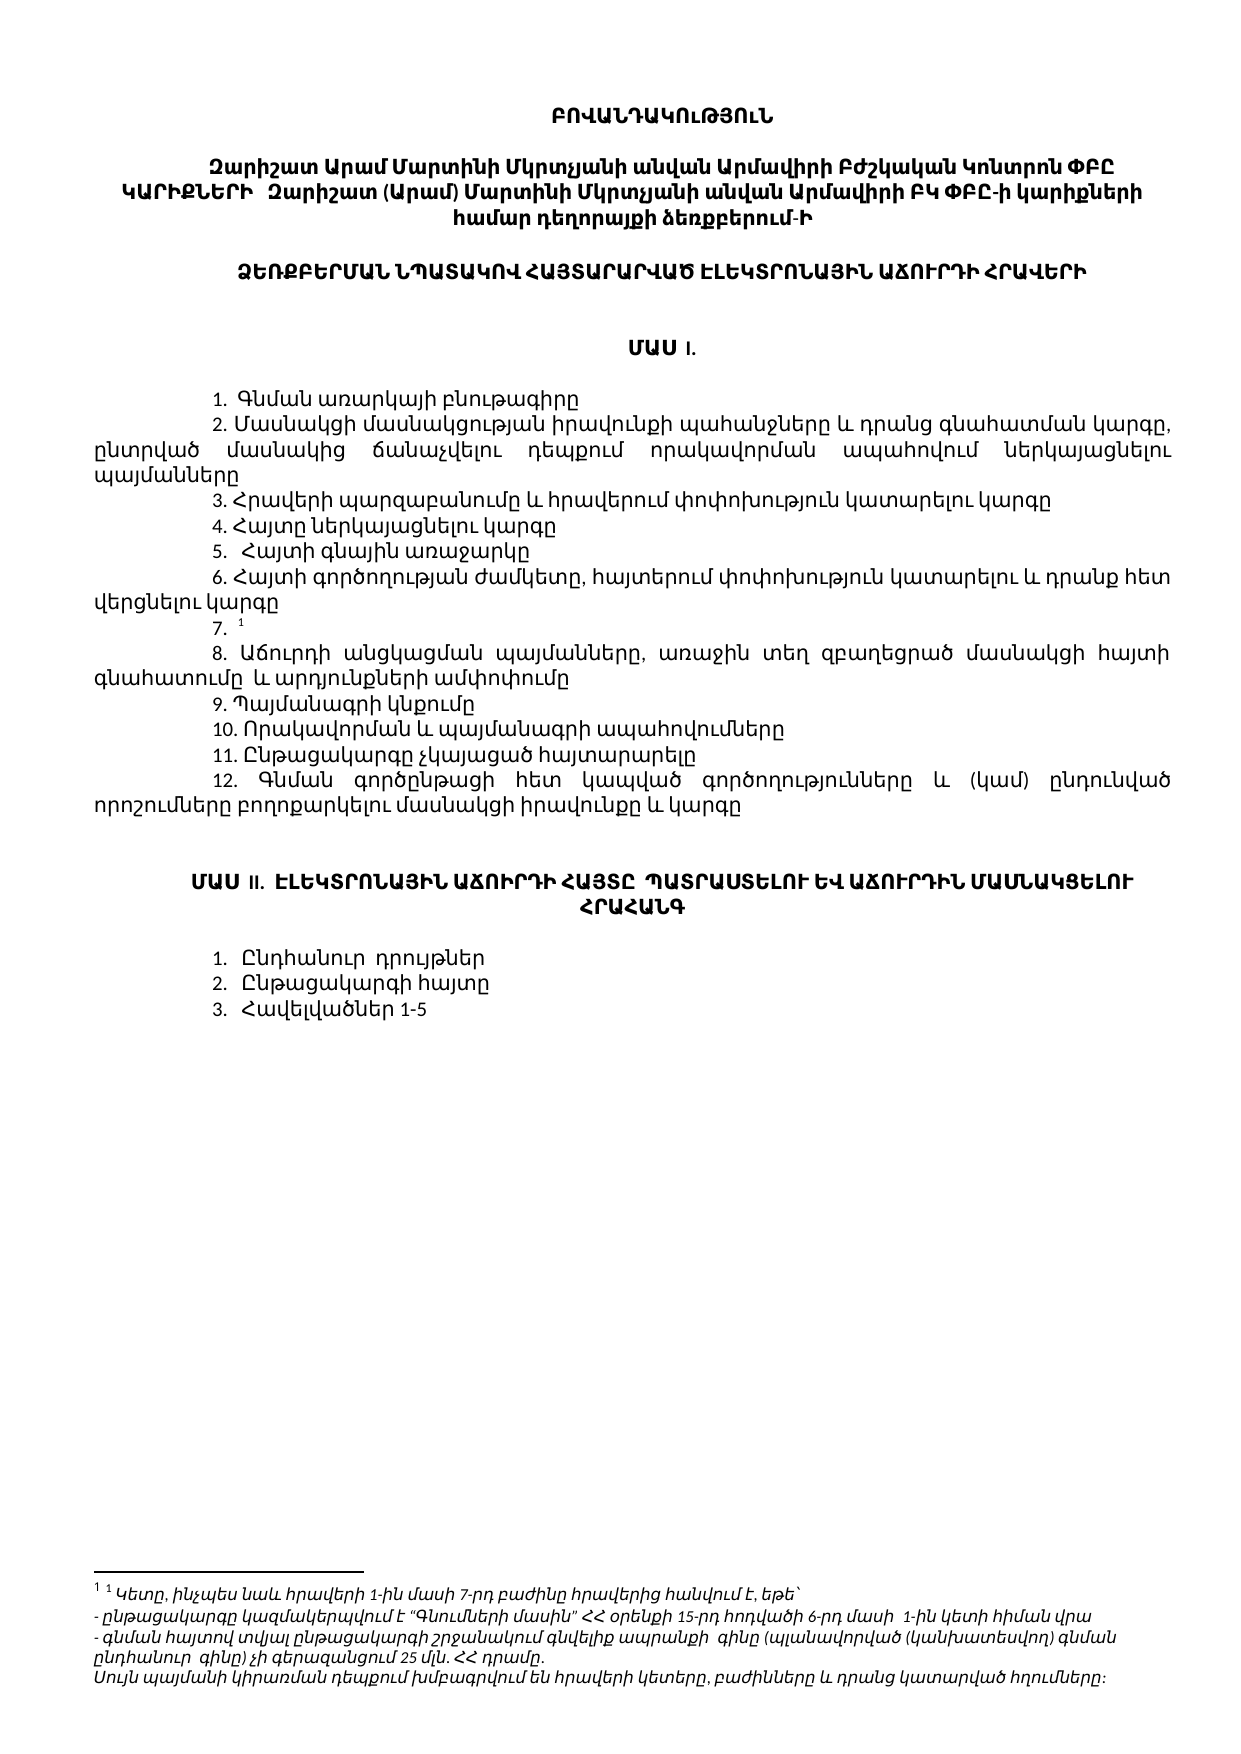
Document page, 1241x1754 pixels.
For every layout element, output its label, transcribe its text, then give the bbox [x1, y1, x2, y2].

text 2. Մասնակցի մասնակցության իրավունքի պահանջները և դրանց գնահատման կարգը, ընտրված մասնակից ճանաչվելու դեպքում որակավորման ապահովում ներկայացնելու պայմանները [94, 411, 1171, 488]
text ՄԱՍ II. ԷԼԵԿՏՐՈՆԱՅԻՆ ԱՃՈԻՐԴԻ ՀԱՅՏԸ ՊԱՏՐԱՍՏԵԼՈՒ ԵՎ ԱՃՈՒՐԴԻՆ ՄԱՍՆԱԿՑԵԼՈՒ ՀՐԱՀԱՆԳ [94, 869, 1171, 920]
text 3. Հավելվածներ 1-5 [94, 996, 1171, 1021]
text 5. Հայտի գնային առաջարկը [94, 538, 1171, 564]
text 11. Ընթացակարգը չկայացած հայտարարելը [94, 742, 1171, 767]
text 2. Ընթացակարգի հայտը [94, 971, 1171, 996]
text Զարիշատ Արամ Մարտինի Մկրտչյանի անվան Արմավիրի Բժշկական Կոնտրոն ՓԲԸ ԿԱՐԻՔՆԵՐԻ Զարիշատ (Արամ) Մարտինի Մկրտչյանի անվան Արմավիրի ԲԿ ՓԲԸ-ի կարիքների համար դեղորայքի ձեռքբերում-Ի [94, 154, 1171, 230]
text ԲՈՎԱՆԴԱԿՈւԹՅՈւՆ [94, 103, 1171, 128]
text ՁԵՌՔԲԵՐՄԱՆ ՆՊԱՏԱԿՈՎ ՀԱՅՏԱՐԱՐՎԱԾ ԷԼԵԿՏՐՈՆԱՅԻՆ ԱՃՈՒՐԴԻ ՀՐԱՎԵՐԻ [94, 259, 1171, 284]
text 6. Հայտի գործողության ժամկետը, հայտերում փոփոխություն կատարելու և դրանք հետ վերցնելու կարգը [94, 564, 1171, 615]
text ՄԱՍ I. [94, 335, 1171, 361]
text 9. Պայմանագրի կնքումը [94, 691, 1171, 716]
text 1. Գնման առարկայի բնութագիրը [94, 386, 1171, 411]
text 10. Որակավորման և պայմանագրի ապահովումները [94, 716, 1171, 742]
text 12. Գնման գործընթացի հետ կապված գործողությունները և (կամ) ընդունված որոշումները բողոքարկելու մասնակցի իրավունքը և կարգը [94, 767, 1171, 818]
text 8. Աճուրդի անցկացման պայմանները, առաջին տեղ զբաղեցրած մասնակցի հայտի գնահատումը և արդյունքների ամփոփումը [94, 640, 1171, 691]
text 1. Ընդհանուր դրույթներ [94, 945, 1171, 971]
text 7. 1 [94, 615, 1171, 640]
text 3. Հրավերի պարզաբանումը և հրավերում փոփոխություն կատարելու կարգը [94, 488, 1171, 513]
text 4. Հայտը ներկայացնելու կարգը [94, 513, 1171, 538]
